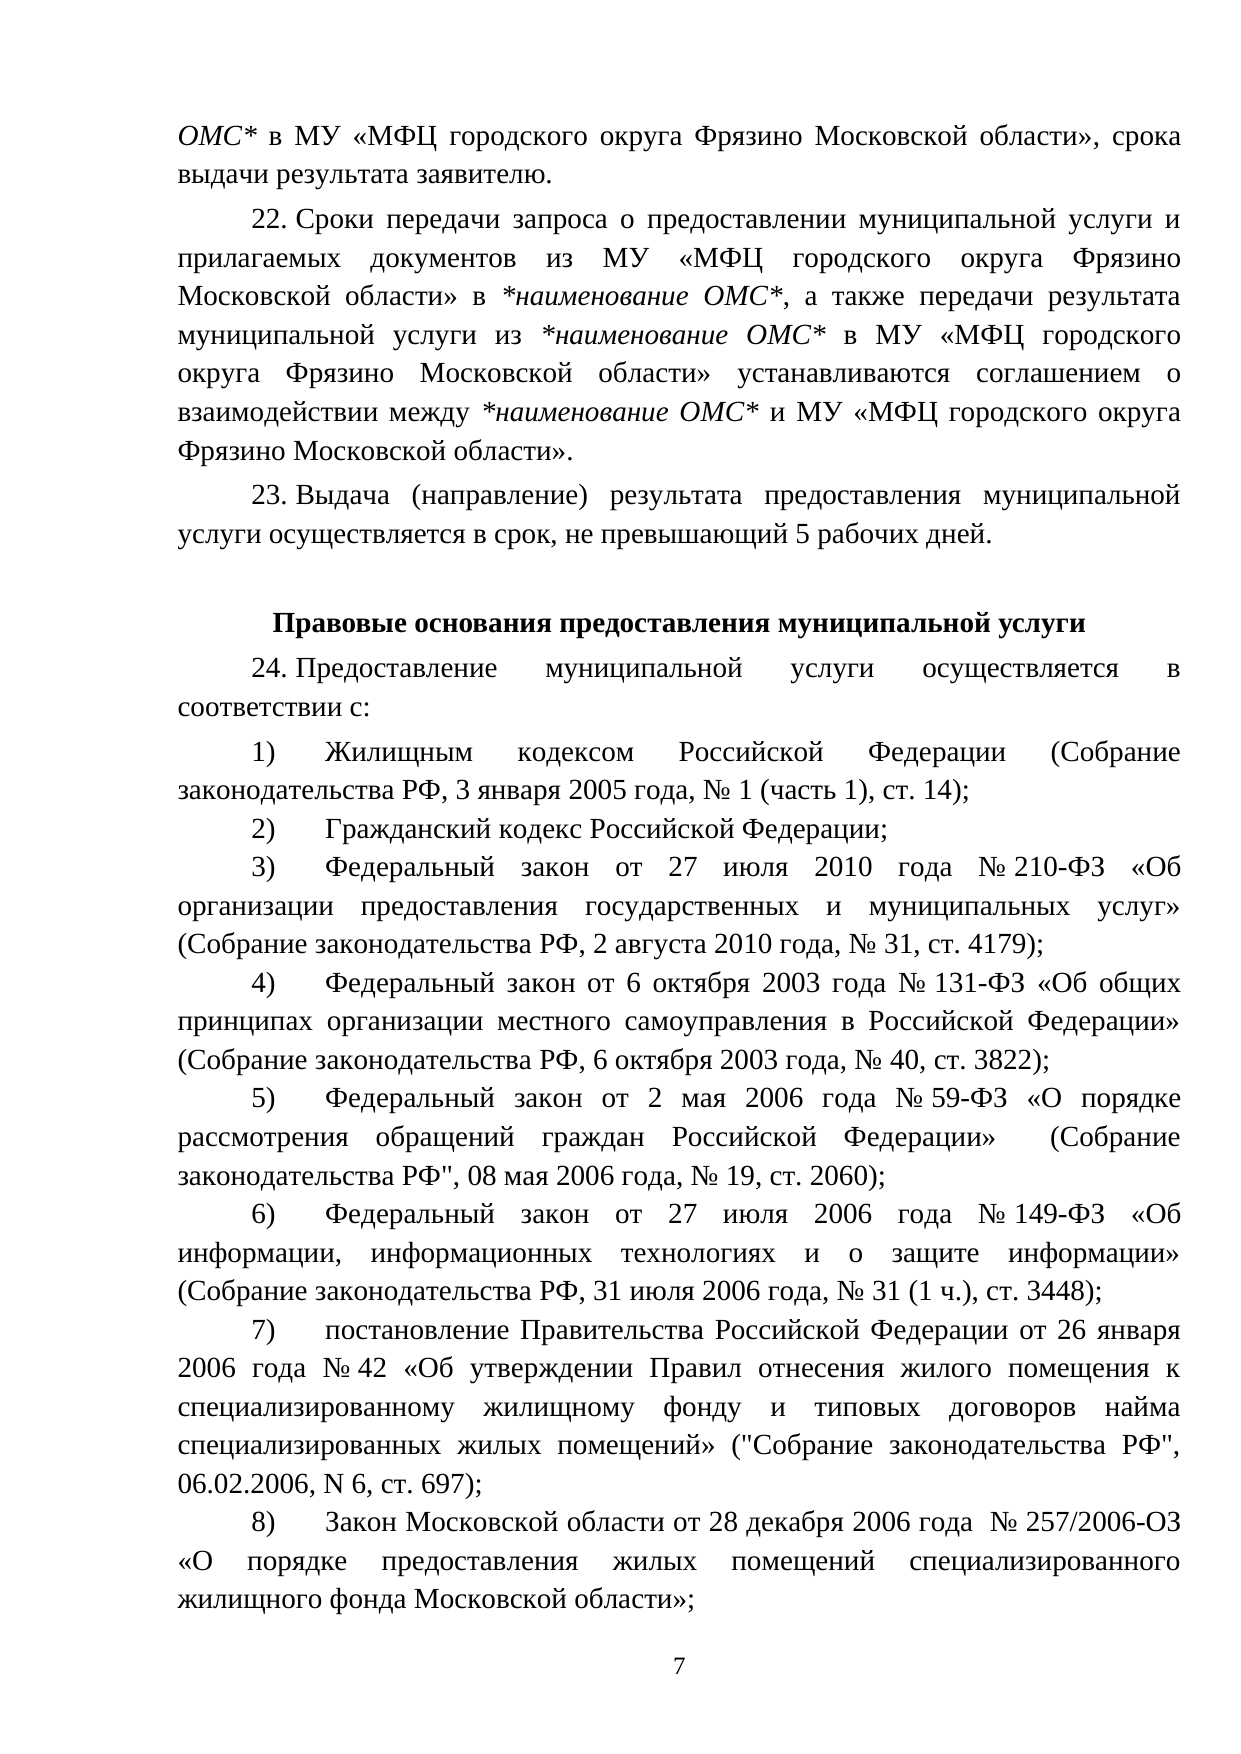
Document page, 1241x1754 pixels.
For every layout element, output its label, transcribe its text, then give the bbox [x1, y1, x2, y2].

list Федеральный закон от 6 октября 2003 года № 131-ФЗ «Об общих принципах организации местного самоуправления в Российской Федерации» (Собрание законодательства РФ, 6 октября 2003 года, № 40, ст. 3822); [177, 965, 1181, 1076]
list Федеральный закон от 27 июля 2006 года № 149-ФЗ «Об информации, информационных технологиях и о защите информации» (Собрание законодательства РФ, 31 июля 2006 года, № 31 (1 ч.), ст. 3448); [177, 1196, 1181, 1307]
list Федеральный закон от 27 июля 2010 года № 210-ФЗ «Об организации предоставления государственных и муниципальных услуг» (Собрание законодательства РФ, 2 августа 2010 года, № 31, ст. 4179); [177, 849, 1181, 960]
list Жилищным кодексом Российской Федерации (Собрание законодательства РФ, 3 января 2005 года, № 1 (часть 1), ст. 14); [177, 734, 1181, 806]
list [177, 118, 1181, 190]
list Предоставление муниципальной услуги осуществляется в соответствии с: [177, 650, 1181, 722]
list Закон Московской области от 28 декабря 2006 года № 257/2006-ОЗ «О порядке предоставления жилых помещений специализированного жилищного фонда Московской области»; [177, 1504, 1181, 1615]
list Гражданский кодекс Российской Федерации; [177, 811, 1181, 844]
list Федеральный закон от 2 мая 2006 года № 59-ФЗ «О порядке рассмотрения обращений граждан Российской Федерации» (Собрание законодательства РФ", 08 мая 2006 года, № 19, ст. 2060); [177, 1081, 1181, 1191]
list Выдача (направление) результата предоставления муниципальной услуги осуществляется в срок, не превышающий 5 рабочих дней. [177, 477, 1181, 549]
text Правовые основания предоставления муниципальной услуги [177, 606, 1181, 639]
list Сроки передачи запроса о предоставлении муниципальной услуги и прилагаемых документов из МУ «МФЦ городского округа Фрязино Московской области» в *наименование ОМС*, а также передачи результата муниципальной услуги из *наименование ОМС* в МУ «МФЦ городского округа Фрязино Московской области» устанавливаются соглашением о взаимодействии между *наименование ОМС* и МУ «МФЦ городского округа Фрязино Московской области». [177, 201, 1181, 466]
list постановление Правительства Российской Федерации от 26 января 2006 года № 42 «Об утверждении Правил отнесения жилого помещения к специализированному жилищному фонду и типовых договоров найма специализированных жилых помещений» ("Собрание законодательства РФ", 06.02.2006, N 6, ст. 697); [177, 1312, 1181, 1499]
